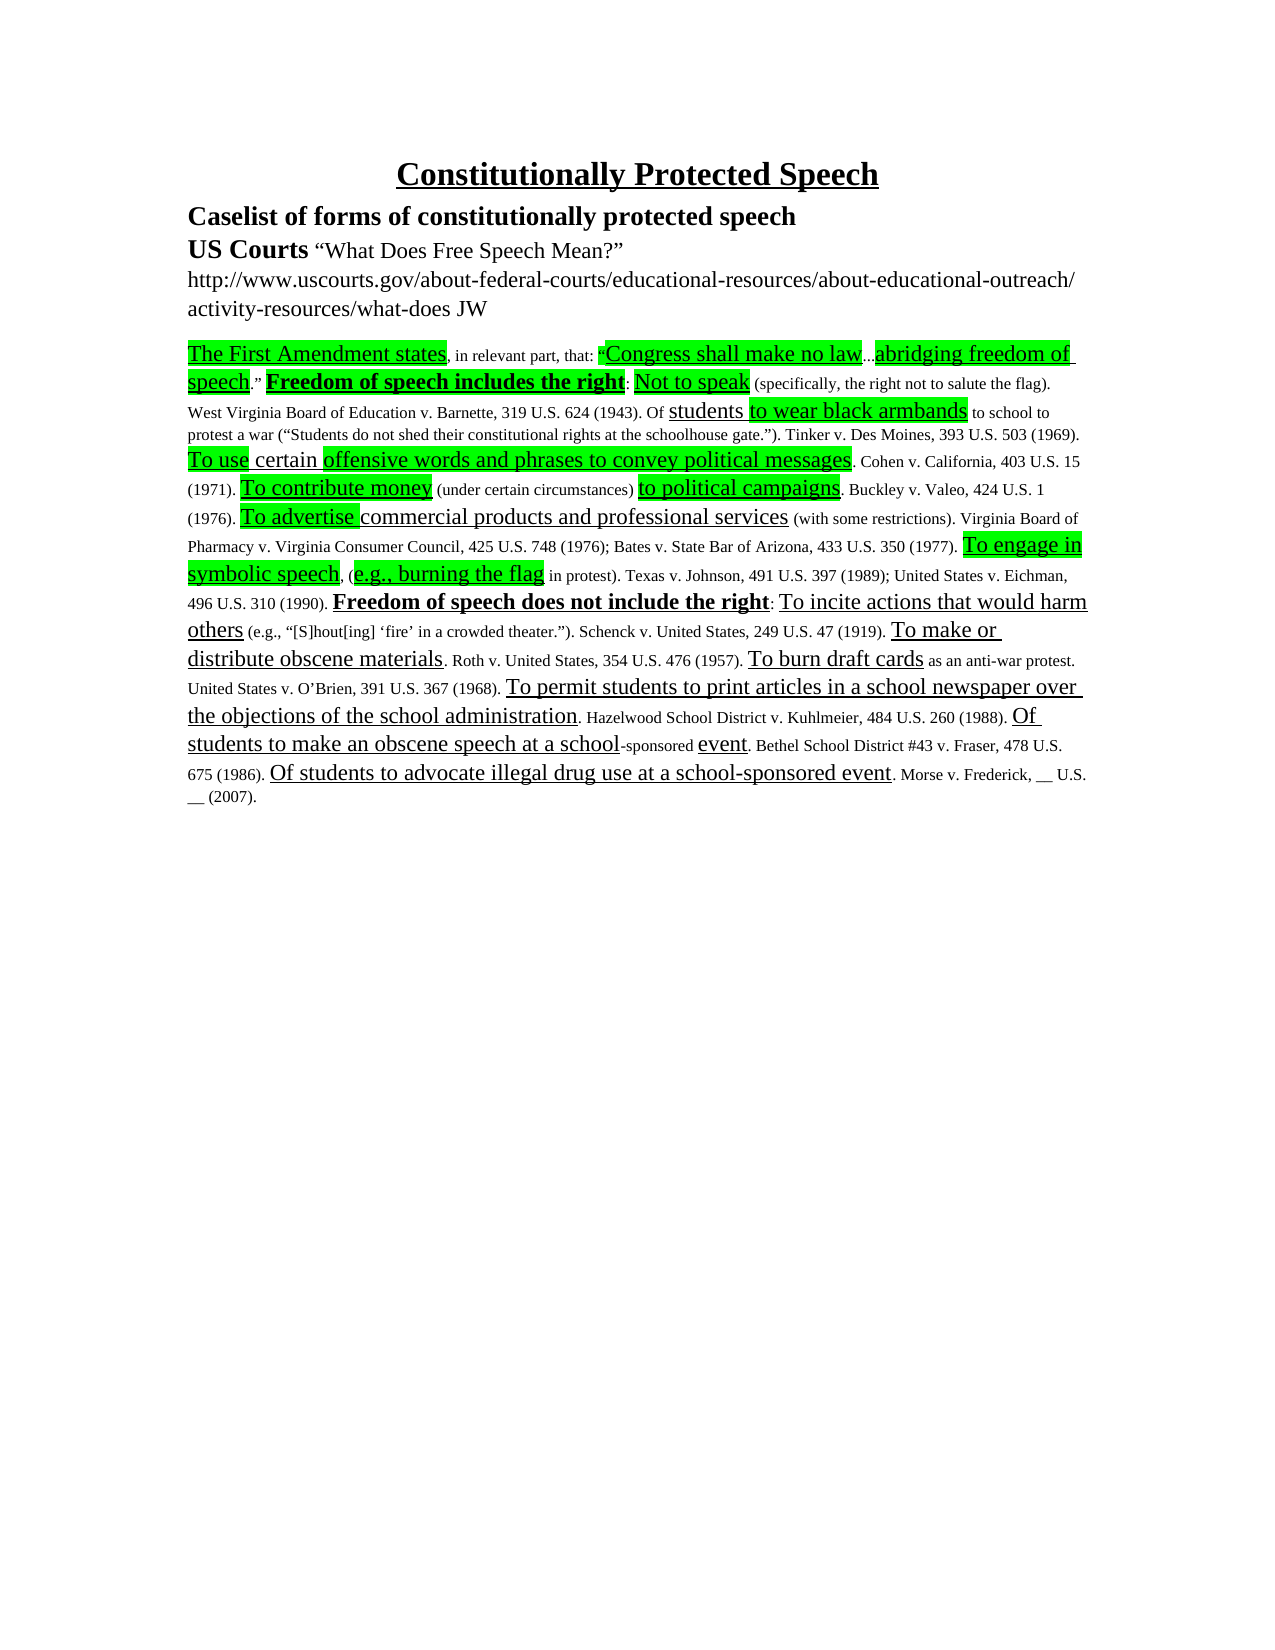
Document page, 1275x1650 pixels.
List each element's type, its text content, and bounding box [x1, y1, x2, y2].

text US Courts “What Does Free Speech Mean?” http://www.uscourts.gov/about-federal-courts/educational-resources/about-educational-outreach/activity-resources/what-does JW [187, 233, 1087, 321]
subtitle Caselist of forms of constitutionally protected speech [187, 200, 1087, 231]
subtitle Constitutionally Protected Speech [187, 154, 1087, 192]
text The First Amendment states, in relevant part, that: “Congress shall make no law...abridging freedom of speech.” Freedom of speech includes the right: Not to speak (specifically, the right not to salute the flag). West Virginia Board of Education v. Barnette, 319 U.S. 624 (1943). Of students to wear black armbands to school to protest a war (“Students do not shed their constitutional rights at the schoolhouse gate.”). Tinker v. Des Moines, 393 U.S. 503 (1969). To use certain offensive words and phrases to convey political messages. Cohen v. California, 403 U.S. 15 (1971). To contribute money (under certain circumstances) to political campaigns. Buckley v. Valeo, 424 U.S. 1 (1976). To advertise commercial products and professional services (with some restrictions). Virginia Board of Pharmacy v. Virginia Consumer Council, 425 U.S. 748 (1976); Bates v. State Bar of Arizona, 433 U.S. 350 (1977). To engage in symbolic speech, (e.g., burning the flag in protest). Texas v. Johnson, 491 U.S. 397 (1989); United States v. Eichman, 496 U.S. 310 (1990). Freedom of speech does not include the right: To incite actions that would harm others (e.g., “[S]hout[ing] ‘fire’ in a crowded theater.”). Schenck v. United States, 249 U.S. 47 (1919). To make or distribute obscene materials. Roth v. United States, 354 U.S. 476 (1957). To burn draft cards as an anti-war protest. United States v. O’Brien, 391 U.S. 367 (1968). To permit students to print articles in a school newspaper over the objections of the school administration. Hazelwood School District v. Kuhlmeier, 484 U.S. 260 (1988). Of students to make an obscene speech at a school-sponsored event. Bethel School District #43 v. Fraser, 478 U.S. 675 (1986). Of students to advocate illegal drug use at a school-sponsored event. Morse v. Frederick, __ U.S. __ (2007). [187, 340, 1087, 806]
